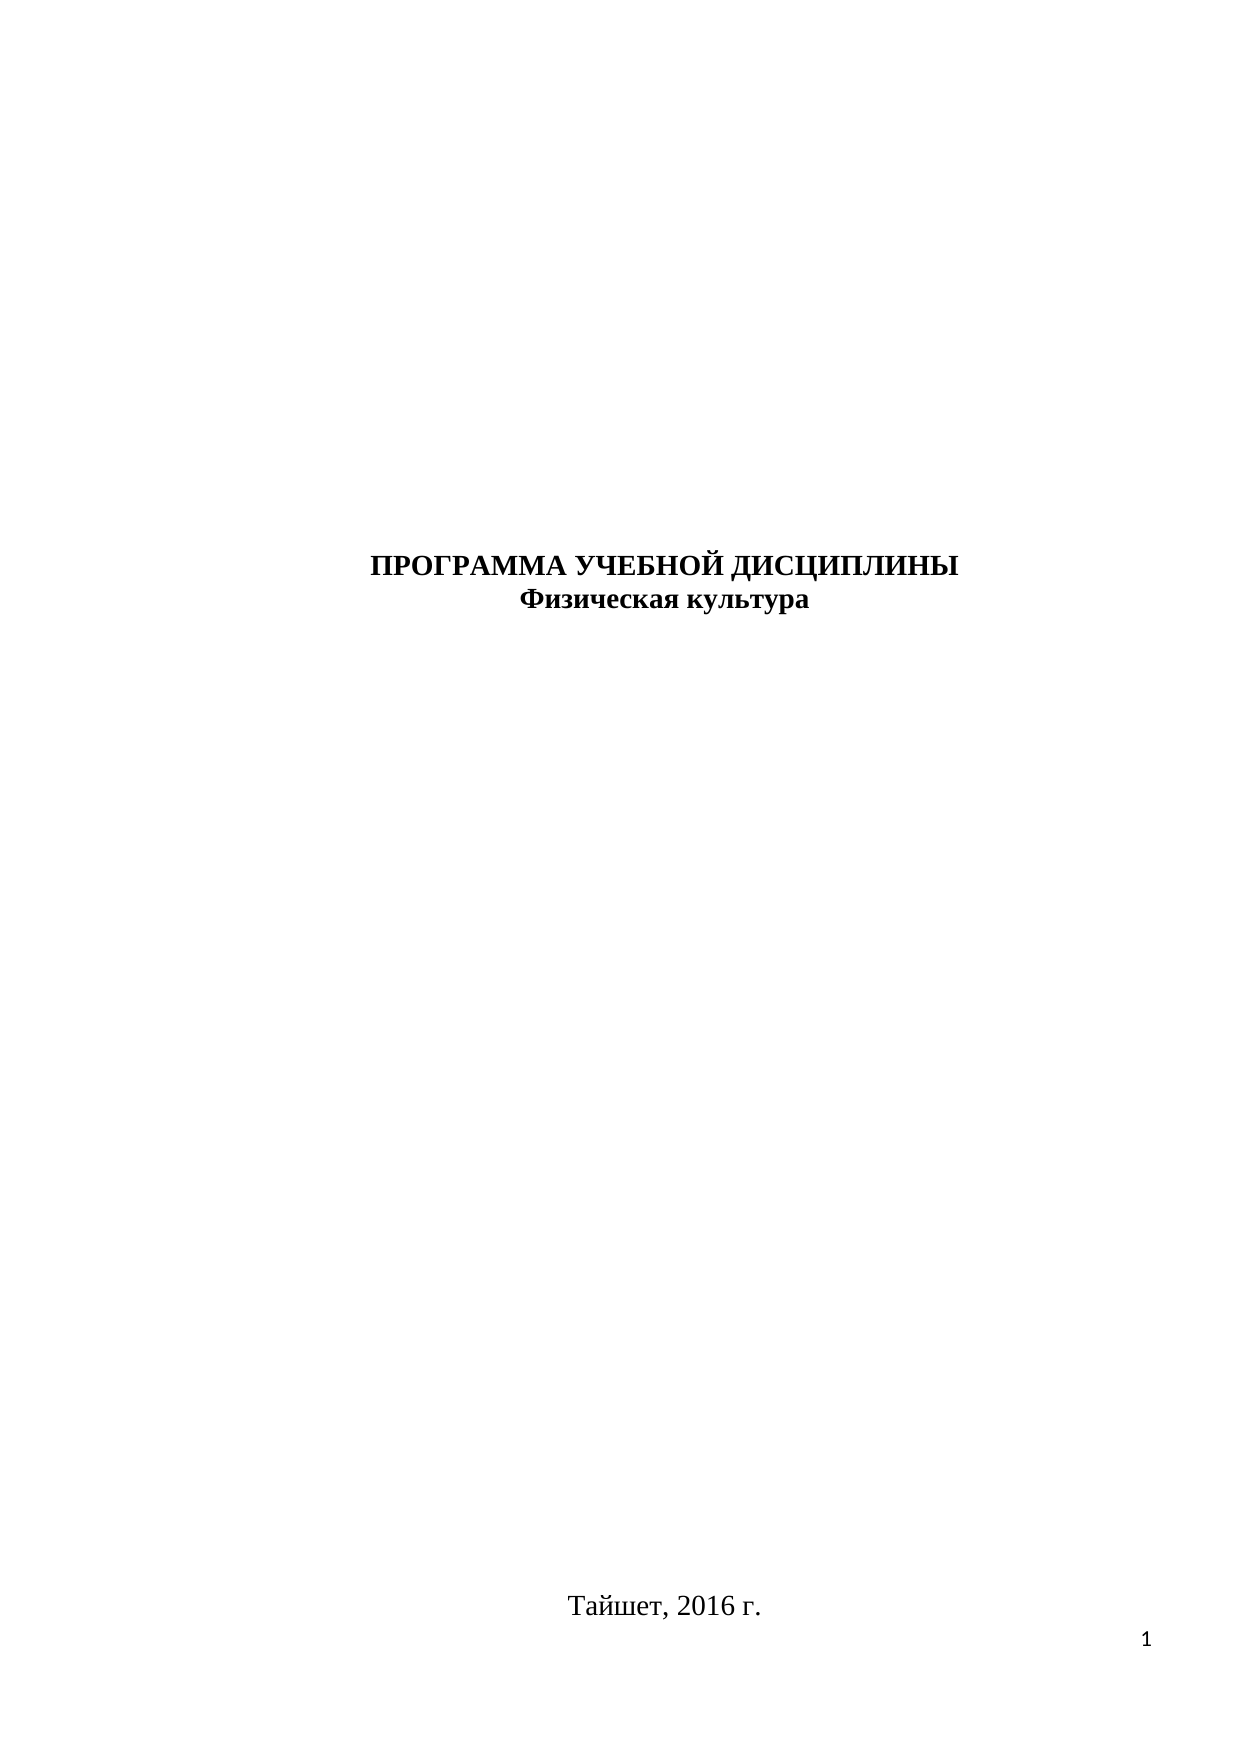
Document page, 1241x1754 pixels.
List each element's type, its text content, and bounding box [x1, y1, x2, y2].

text ПРОГРАММА УЧЕБНОЙ ДИСЦИПЛИНЫ [177, 548, 1152, 581]
text Физическая культура [177, 581, 1152, 615]
text Тайшет, 2016 г. [177, 1588, 1152, 1621]
